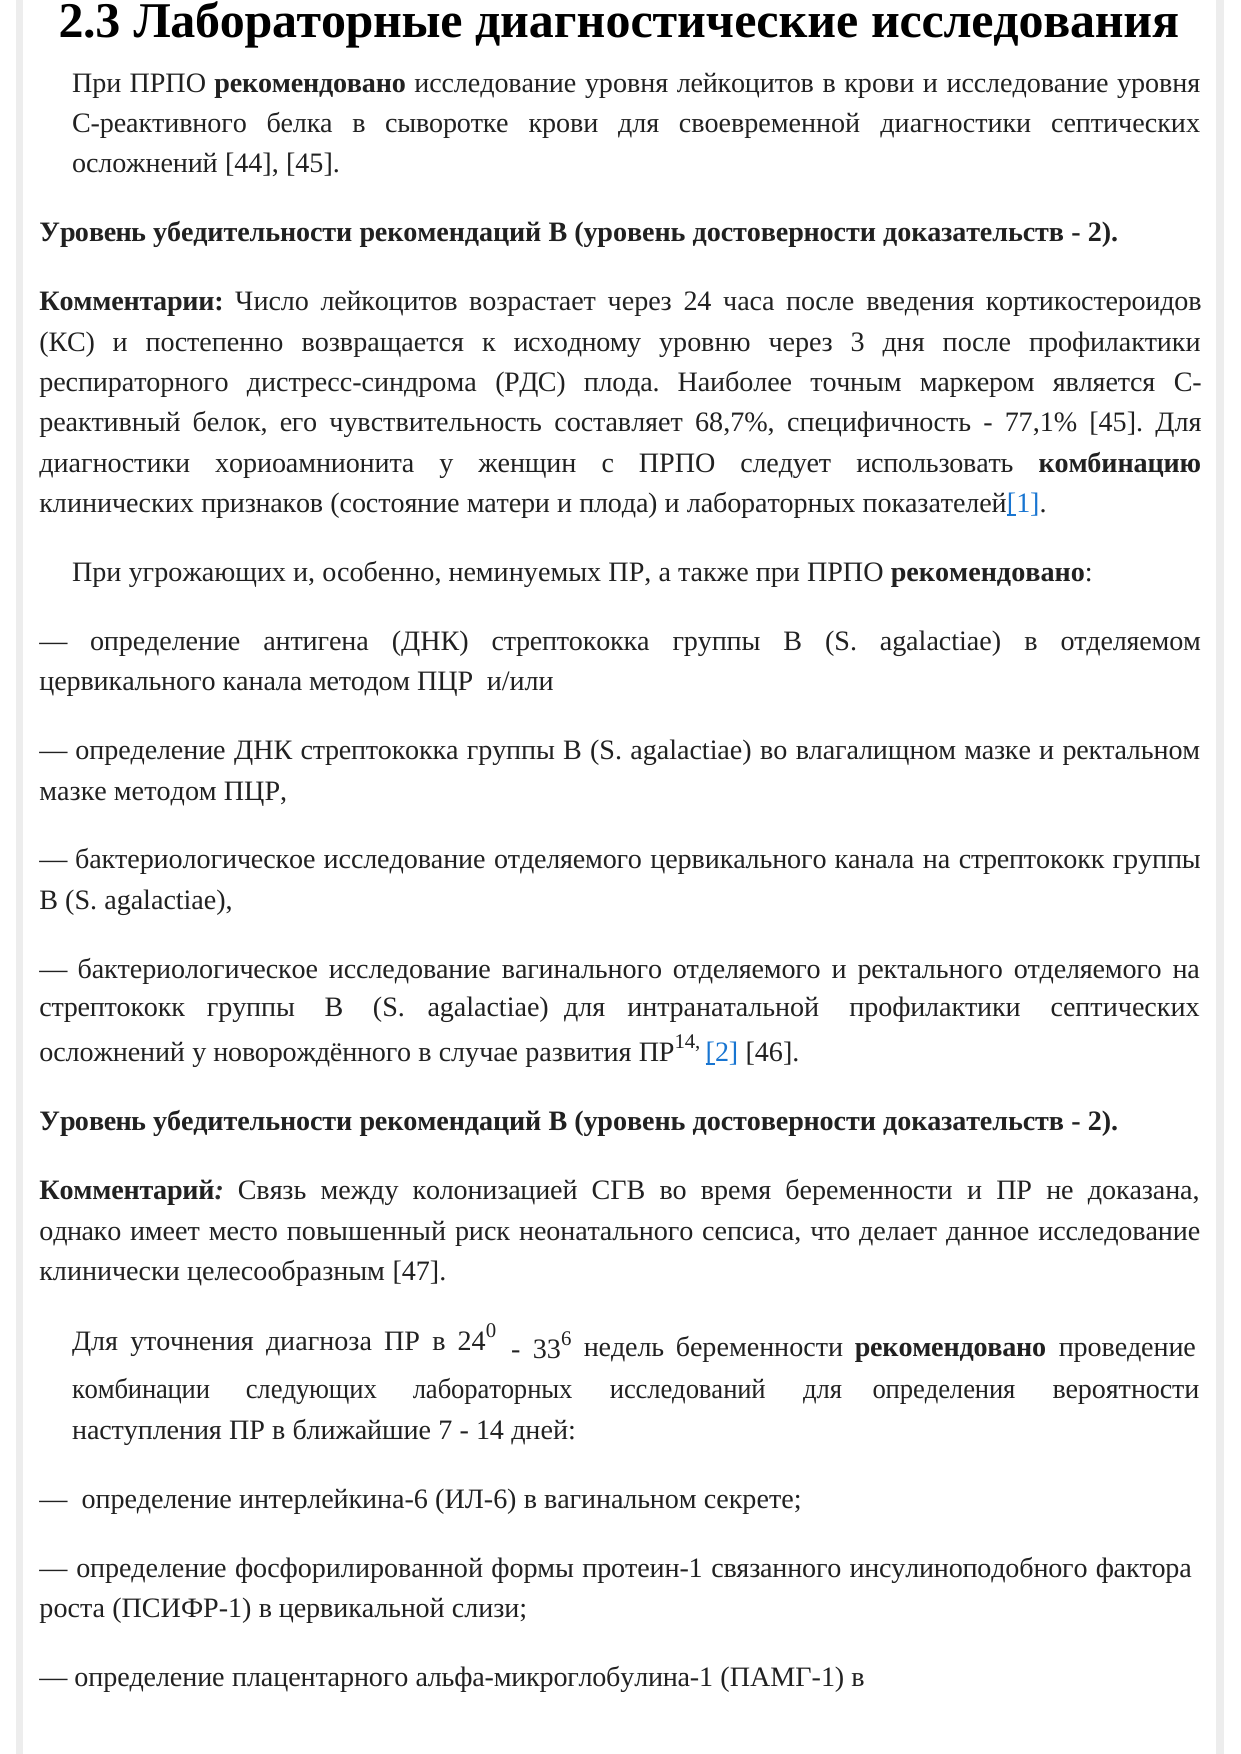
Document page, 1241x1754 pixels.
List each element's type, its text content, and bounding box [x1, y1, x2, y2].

text Для уточнения диагноза ПР в 240 [72, 1318, 498, 1357]
text - 336 [511, 1326, 571, 1364]
text комбинации следующих лабораторных исследований для определения вероятности наступления ПР в ближайшие 7 - 14 дней: [72, 1372, 1201, 1445]
list определение интерлейкина-6 (ИЛ-6) в вагинальном секрете; [39, 1482, 1236, 1514]
list определение фосфорилированной формы протеин-1 связанного инсулиноподобного фактора роста (ПСИФР-1) в цервикальной слизи; [39, 1551, 1196, 1623]
text недель беременности рекомендовано проведение [583, 1330, 1236, 1363]
list определение антигена (ДНК) стрептококка группы B (S. agalactiae) в отделяемом цервикального канала методом ПЦР и/или [39, 624, 1201, 697]
subtitle Уровень убедительности рекомендаций В (уровень достоверности доказательств - 2). [39, 1104, 1236, 1137]
text При угрожающих и, особенно, неминуемых ПР, а также при ПРПО рекомендовано: [72, 555, 1236, 587]
text При ПРПО рекомендовано исследование уровня лейкоцитов в крови и исследование уровня С-реактивного белка в сыворотке крови для своевременной диагностики септических осложнений [44], [45]. [72, 66, 1201, 179]
list определение ДНК стрептококка группы B (S. agalactiae) во влагалищном мазке и ректальном мазке методом ПЦР, [39, 733, 1201, 806]
list бактериологическое исследование вагинального отделяемого и ректального отделяемого на стрептококк группы B (S. agalactiae) для интранатальной профилактики септических осложнений у новорождённого в случае развития ПР14, [2] [46]. [39, 952, 1200, 1068]
subtitle Уровень убедительности рекомендаций В (уровень достоверности доказательств - 2). [39, 215, 1236, 248]
text Комментарии: Число лейкоцитов возрастает через 24 часа после введения кортикостероидов (КС) и постепенно возвращается к исходному уровню через 3 дня после профилактики респираторного дистресс-синдрома (РДС) плода. Наиболее точным маркером является С- реактивный белок, его чувствительность составляет 68,7%, специфичность - 77,1% [45]. Для диагностики хориоамнионита у женщин с ПРПО следует использовать комбинацию клинических признаков (состояние матери и плода) и лабораторных показателей[1]. [39, 284, 1201, 519]
text Комментарий: Связь между колонизацией СГВ во время беременности и ПР не доказана, однако имеет место повышенный риск неонатального сепсиса, что делает данное исследование клинически целесообразным [47]. [39, 1173, 1200, 1286]
list бактериологическое исследование отделяемого цервикального канала на стрептококк группы B (S. agalactiae), [39, 842, 1201, 915]
list определение плацентарного альфа-микроглобулина-1 (ПАМГ-1) в [39, 1660, 1236, 1692]
list Лабораторные диагностические исследования [58, 0, 1236, 46]
